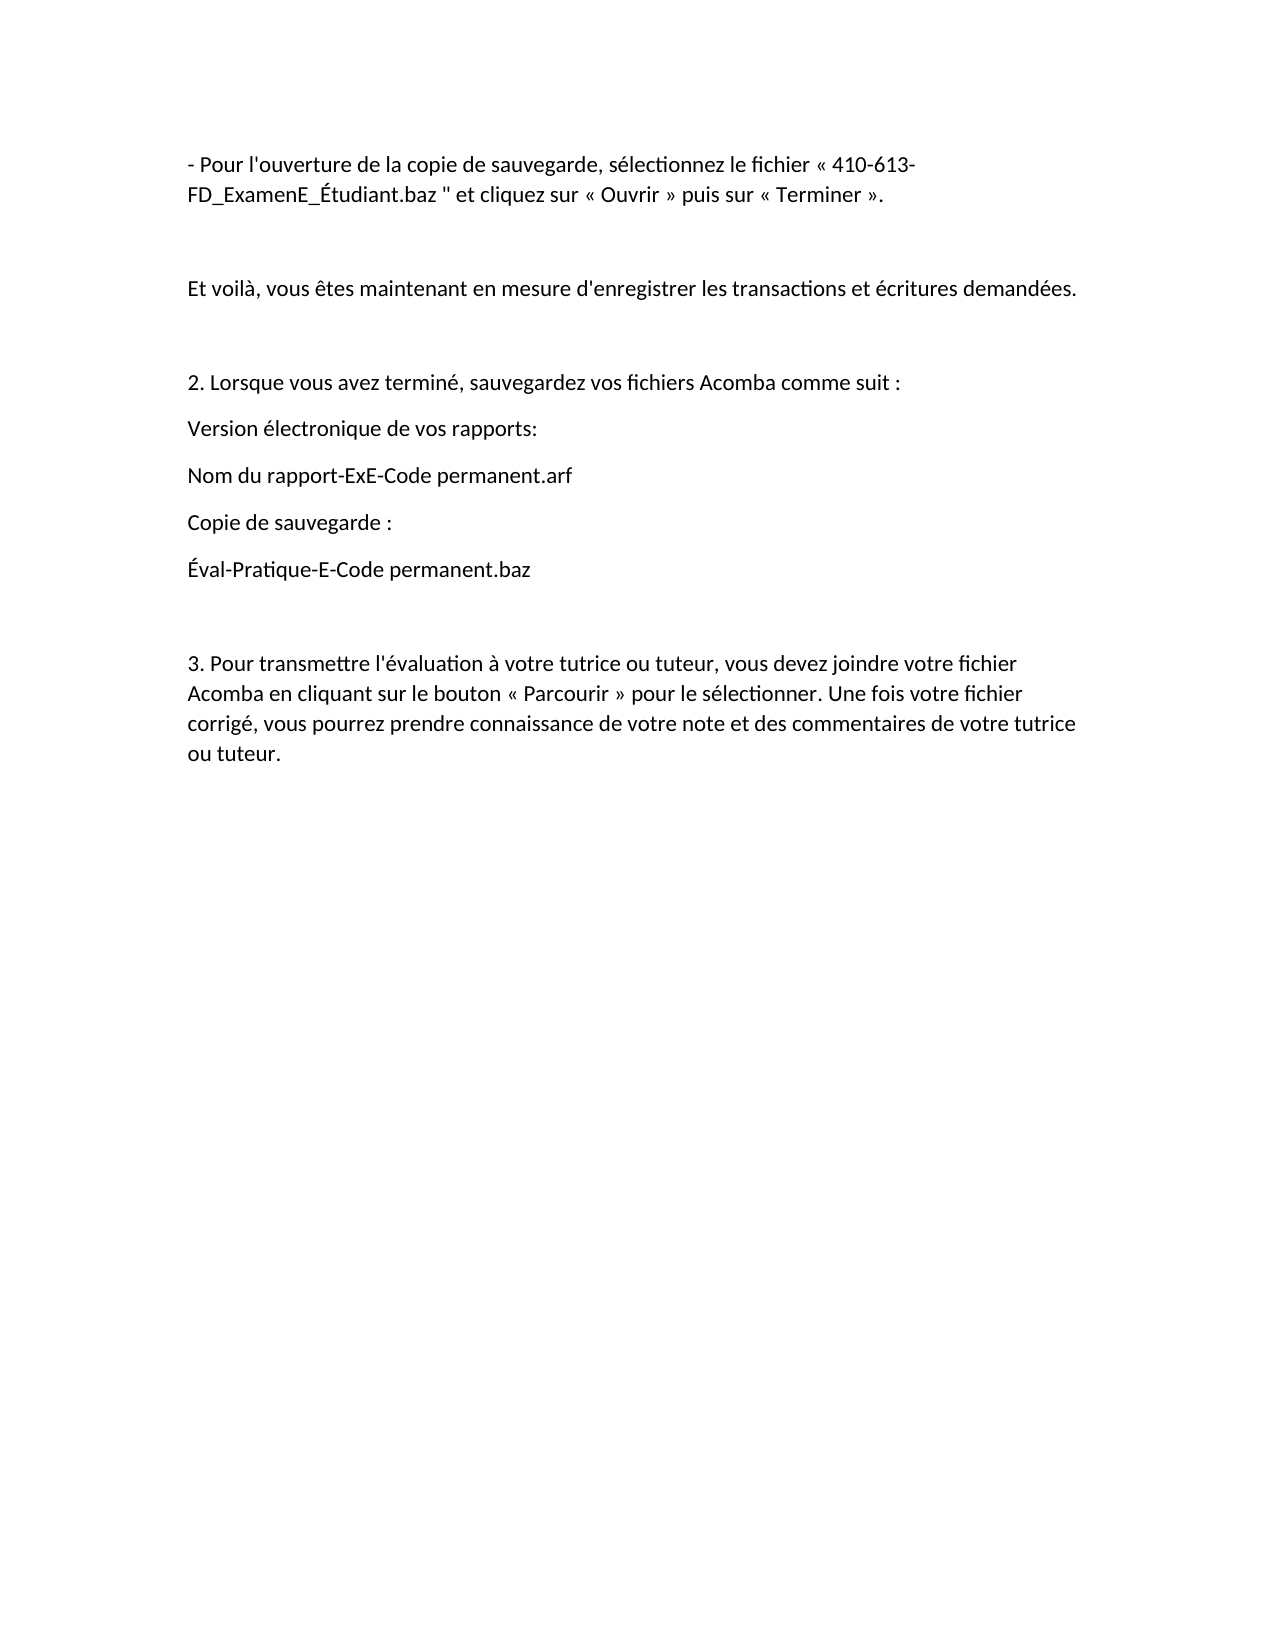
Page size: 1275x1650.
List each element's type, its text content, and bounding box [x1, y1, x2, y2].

text 2. Lorsque vous avez terminé, sauvegardez vos fichiers Acomba comme suit : [187, 368, 1087, 396]
text Version électronique de vos rapports: [187, 414, 1087, 443]
text Nom du rapport-ExE-Code permanent.arf [187, 461, 1087, 489]
text Éval-Pratique-E-Code permanent.baz [187, 555, 1087, 583]
text Copie de sauvegarde : [187, 508, 1087, 536]
text - Pour l'ouverture de la copie de sauvegarde, sélectionnez le fichier « 410-613-FD_ExamenE_Étudiant.baz " et cliquez sur « Ouvrir » puis sur « Terminer ». [187, 150, 1087, 208]
text 3. Pour transmettre l'évaluation à votre tutrice ou tuteur, vous devez joindre votre fichier Acomba en cliquant sur le bouton « Parcourir » pour le sélectionner. Une fois votre fichier corrigé, vous pourrez prendre connaissance de votre note et des commentaires de votre tutrice ou tuteur. [187, 649, 1087, 768]
text Et voilà, vous êtes maintenant en mesure d'enregistrer les transactions et écritures demandées. [187, 274, 1087, 302]
